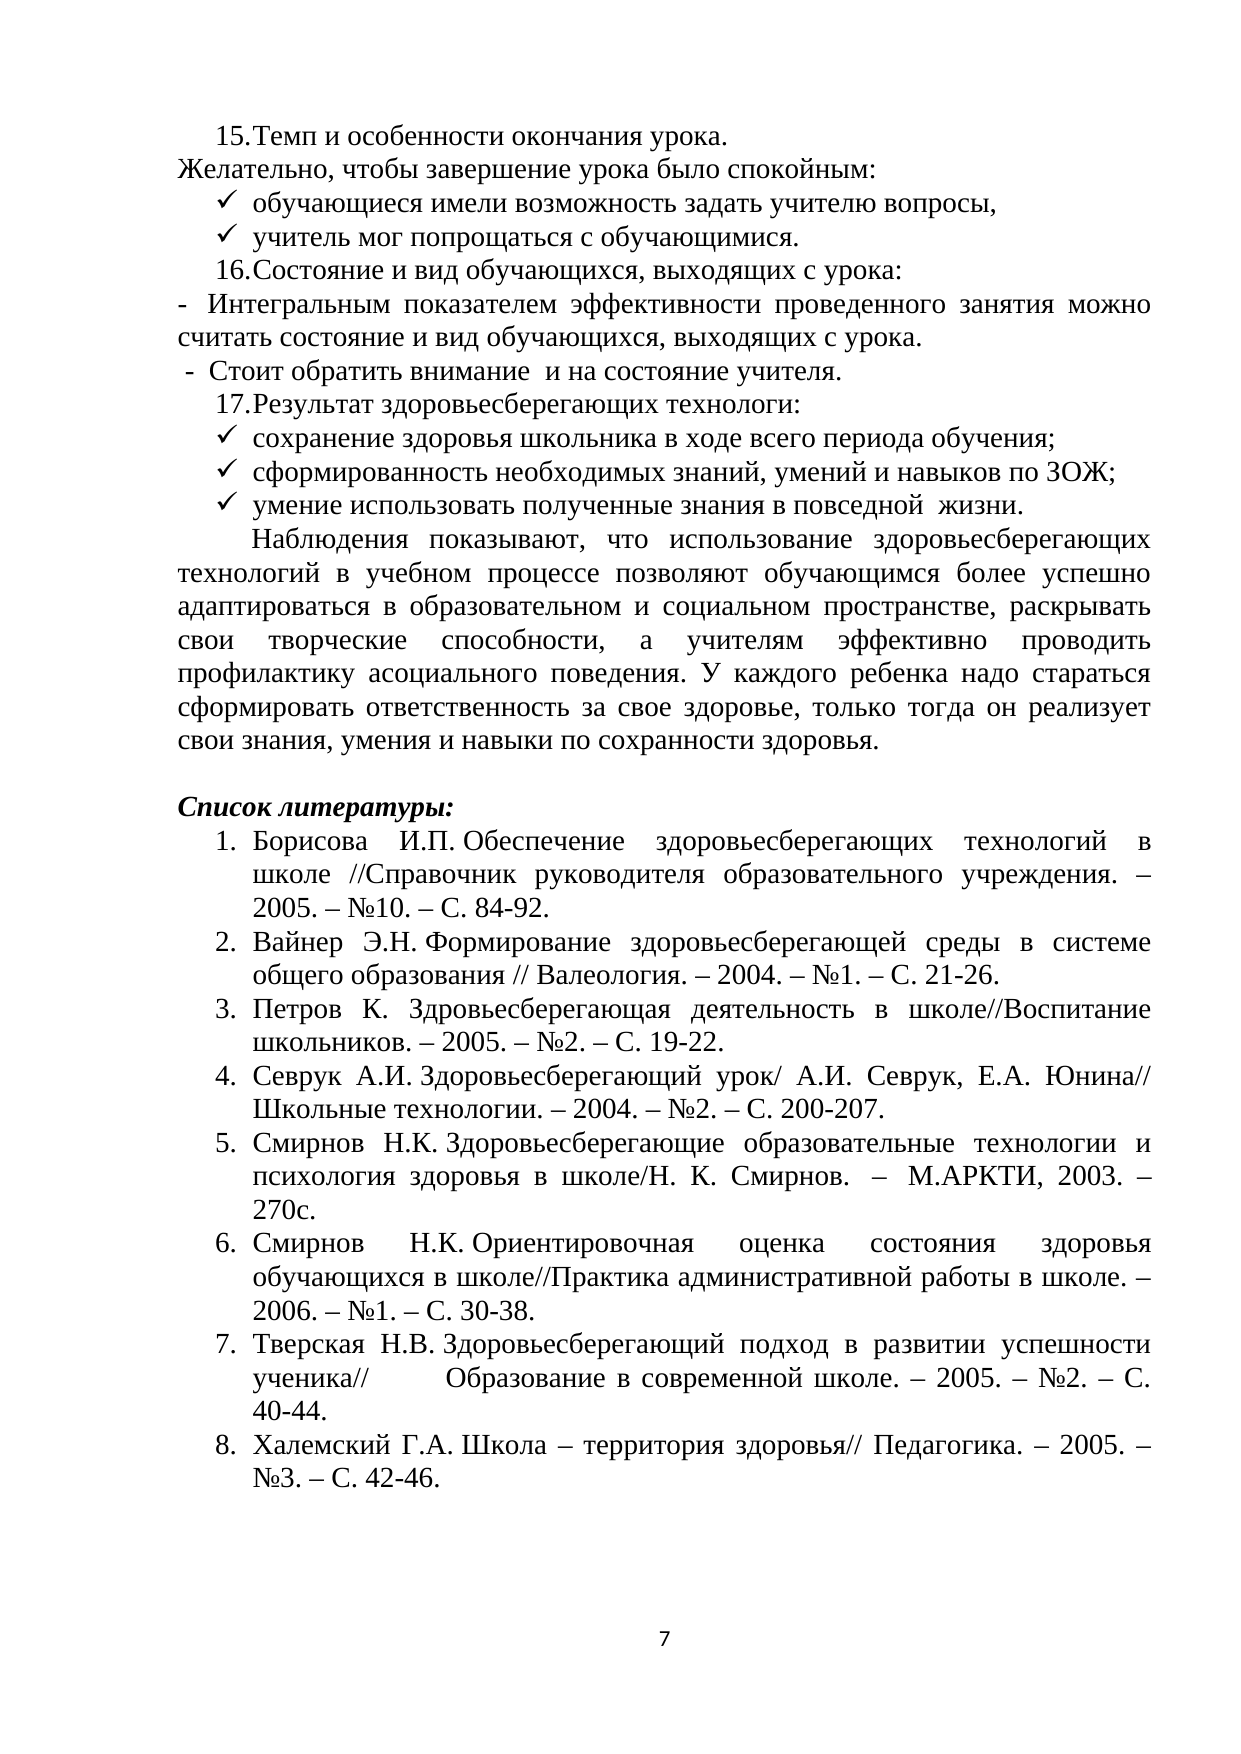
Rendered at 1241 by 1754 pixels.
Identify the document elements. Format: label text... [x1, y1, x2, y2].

list Смирнов Н.К. Здоровьесберегающие образовательные технологии и психология здоровья в школе/Н. К. Смирнов. – М.АРКТИ, 2003. – 270с. [215, 1125, 1152, 1226]
list Петров К. Здровьесберегающая деятельность в школе//Воспитание школьников. – 2005. – №2. – С. 19-22. [215, 991, 1152, 1058]
list Состояние и вид обучающихся, выходящих с урока: [215, 252, 1152, 286]
list Халемский Г.А. Школа – территория здоровья// Педагогика. – 2005. – №3. – C. 42-46. [215, 1427, 1152, 1494]
text - Интегральным показателем эффективности проведенного занятия можно считать состояние и вид обучающихся, выходящих с урока. [177, 286, 1152, 353]
list Темп и особенности окончания урока. [215, 118, 1152, 152]
text Желательно, чтобы завершение урока было спокойным: [177, 152, 1152, 185]
list сохранение здоровья школьника в ходе всего периода обучения; [215, 420, 1152, 454]
text Список литературы: [177, 789, 1152, 823]
list учитель мог попрощаться с обучающимися. [215, 219, 1152, 252]
text - Стоит обратить внимание и на состояние учителя. [177, 353, 1152, 387]
text Наблюдения показывают, что использование здоровьесберегающих технологий в учебном процессе позволяют обучающимся более успешно адаптироваться в образовательном и социальном пространстве, раскрывать свои творческие способности, а учителям эффективно проводить профилактику асоциального поведения. У каждого ребенка надо стараться сформировать ответственность за свое здоровье, только тогда он реализует свои знания, умения и навыки по сохранности здоровья. [177, 521, 1152, 756]
list Борисова И.П. Обеспечение здоровьесберегающих технологий в школе //Справочник руководителя образовательного учреждения. – 2005. – №10. – С. 84-92. [215, 823, 1152, 924]
list Тверская Н.В. Здоровьесберегающий подход в развитии успешности ученика// Образование в современной школе. – 2005. – №2. – С. 40-44. [215, 1326, 1152, 1427]
list Севрук А.И. Здоровьесберегающий урок/ А.И. Севрук, Е.А. Юнина// Школьные технологии. – 2004. – №2. – С. 200-207. [215, 1058, 1152, 1125]
list умение использовать полученные знания в повседной жизни. [215, 487, 1152, 521]
list Смирнов Н.К. Ориентировочная оценка состояния здоровья обучающихся в школе//Практика административной работы в школе. – 2006. – №1. – С. 30-38. [215, 1226, 1152, 1326]
list Результат здоровьесберегающих технологи: [215, 387, 1152, 420]
list обучающиеся имели возможность задать учителю вопросы, [215, 185, 1152, 219]
list сформированность необходимых знаний, умений и навыков по ЗОЖ; [215, 454, 1152, 487]
list Вайнер Э.Н. Формирование здоровьесберегающей среды в системе общего образования // Валеология. – 2004. – №1. – С. 21-26. [215, 924, 1152, 991]
